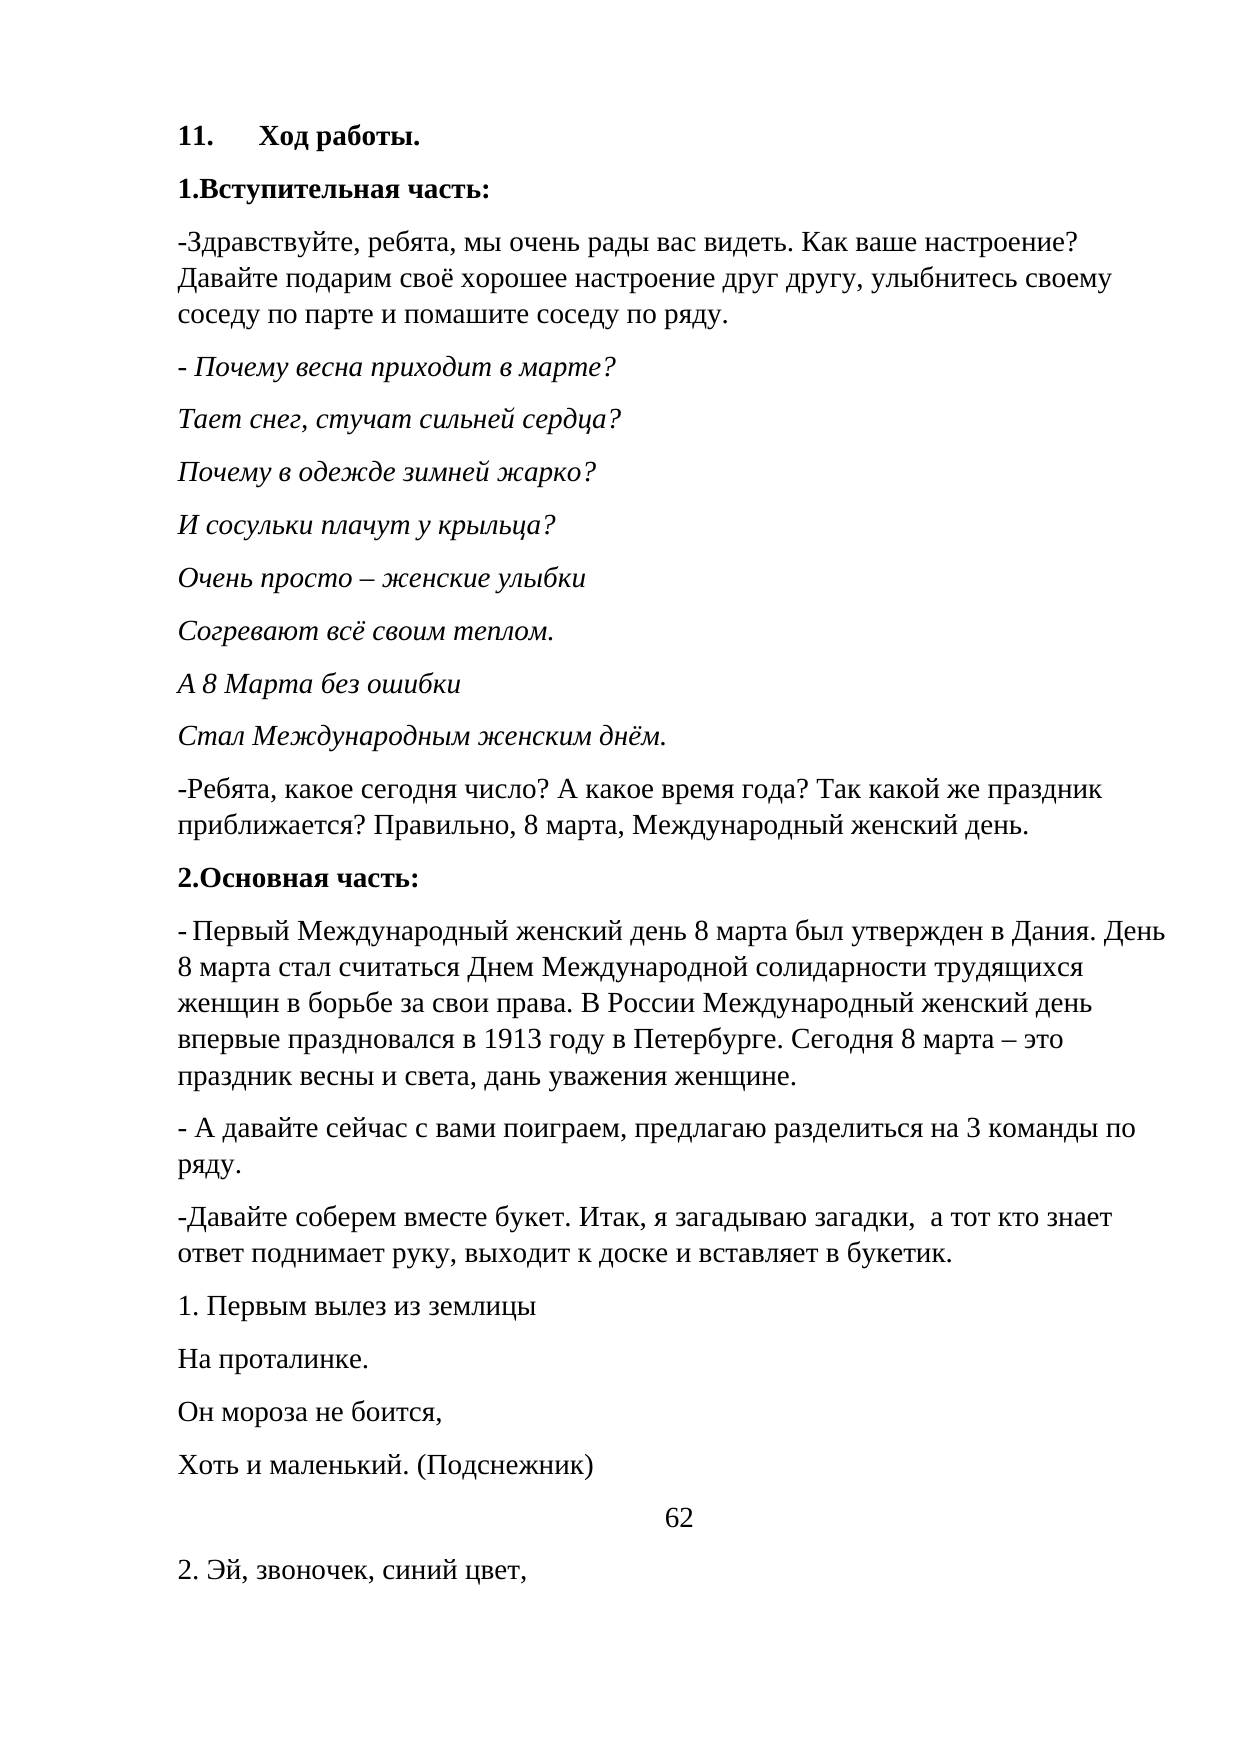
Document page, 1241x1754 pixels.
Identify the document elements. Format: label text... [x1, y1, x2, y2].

text Стал Международным женским днём. [177, 718, 1181, 752]
text 62 [177, 1500, 1181, 1533]
text Почему в одежде зимней жарко? [177, 454, 1181, 488]
text На проталинке. [177, 1341, 1181, 1375]
text -Давайте соберем вместе букет. Итак, я загадываю загадки, а тот кто знает ответ поднимает руку, выходит к доске и вставляет в букетик. [177, 1199, 1181, 1269]
text Согревают всё своим теплом. [177, 613, 1181, 646]
text Тает снег, стучат сильней сердца? [177, 402, 1181, 435]
text - Почему весна приходит в марте? [177, 349, 1181, 382]
text 2. Эй, звоночек, синий цвет, [177, 1552, 1181, 1586]
text Хоть и маленький. (Подснежник) [177, 1447, 1181, 1480]
text 1.Вступительная часть: [177, 171, 1181, 204]
text -Ребята, какое сегодня число? А какое время года? Так какой же праздник приближается? Правильно, 8 марта, Международный женский день. [177, 771, 1181, 841]
text 2.Основная часть: [177, 860, 1181, 894]
text Он мороза не боится, [177, 1394, 1181, 1428]
text И сосульки плачут у крыльца? [177, 507, 1181, 541]
text 1. Первым вылез из землицы [177, 1288, 1181, 1322]
text 11. Ход работы. [177, 118, 1181, 152]
text - А давайте сейчас с вами поиграем, предлагаю разделиться на 3 команды по ряду. [177, 1111, 1181, 1180]
text - Первый Международный женский день 8 марта был утвержден в Дания. День 8 марта стал считаться Днем Международной солидарности трудящихся женщин в борьбе за свои права. В России Международный женский день впервые праздновался в 1913 году в Петербурге. Сегодня 8 марта – это праздник весны и света, дань уважения женщине. [177, 913, 1181, 1091]
text Очень просто – женские улыбки [177, 560, 1181, 594]
text А 8 Марта без ошибки [177, 666, 1181, 699]
text -Здравствуйте, ребята, мы очень рады вас видеть. Как ваше настроение? Давайте подарим своё хорошее настроение друг другу, улыбнитесь своему соседу по парте и помашите соседу по ряду. [177, 224, 1181, 329]
